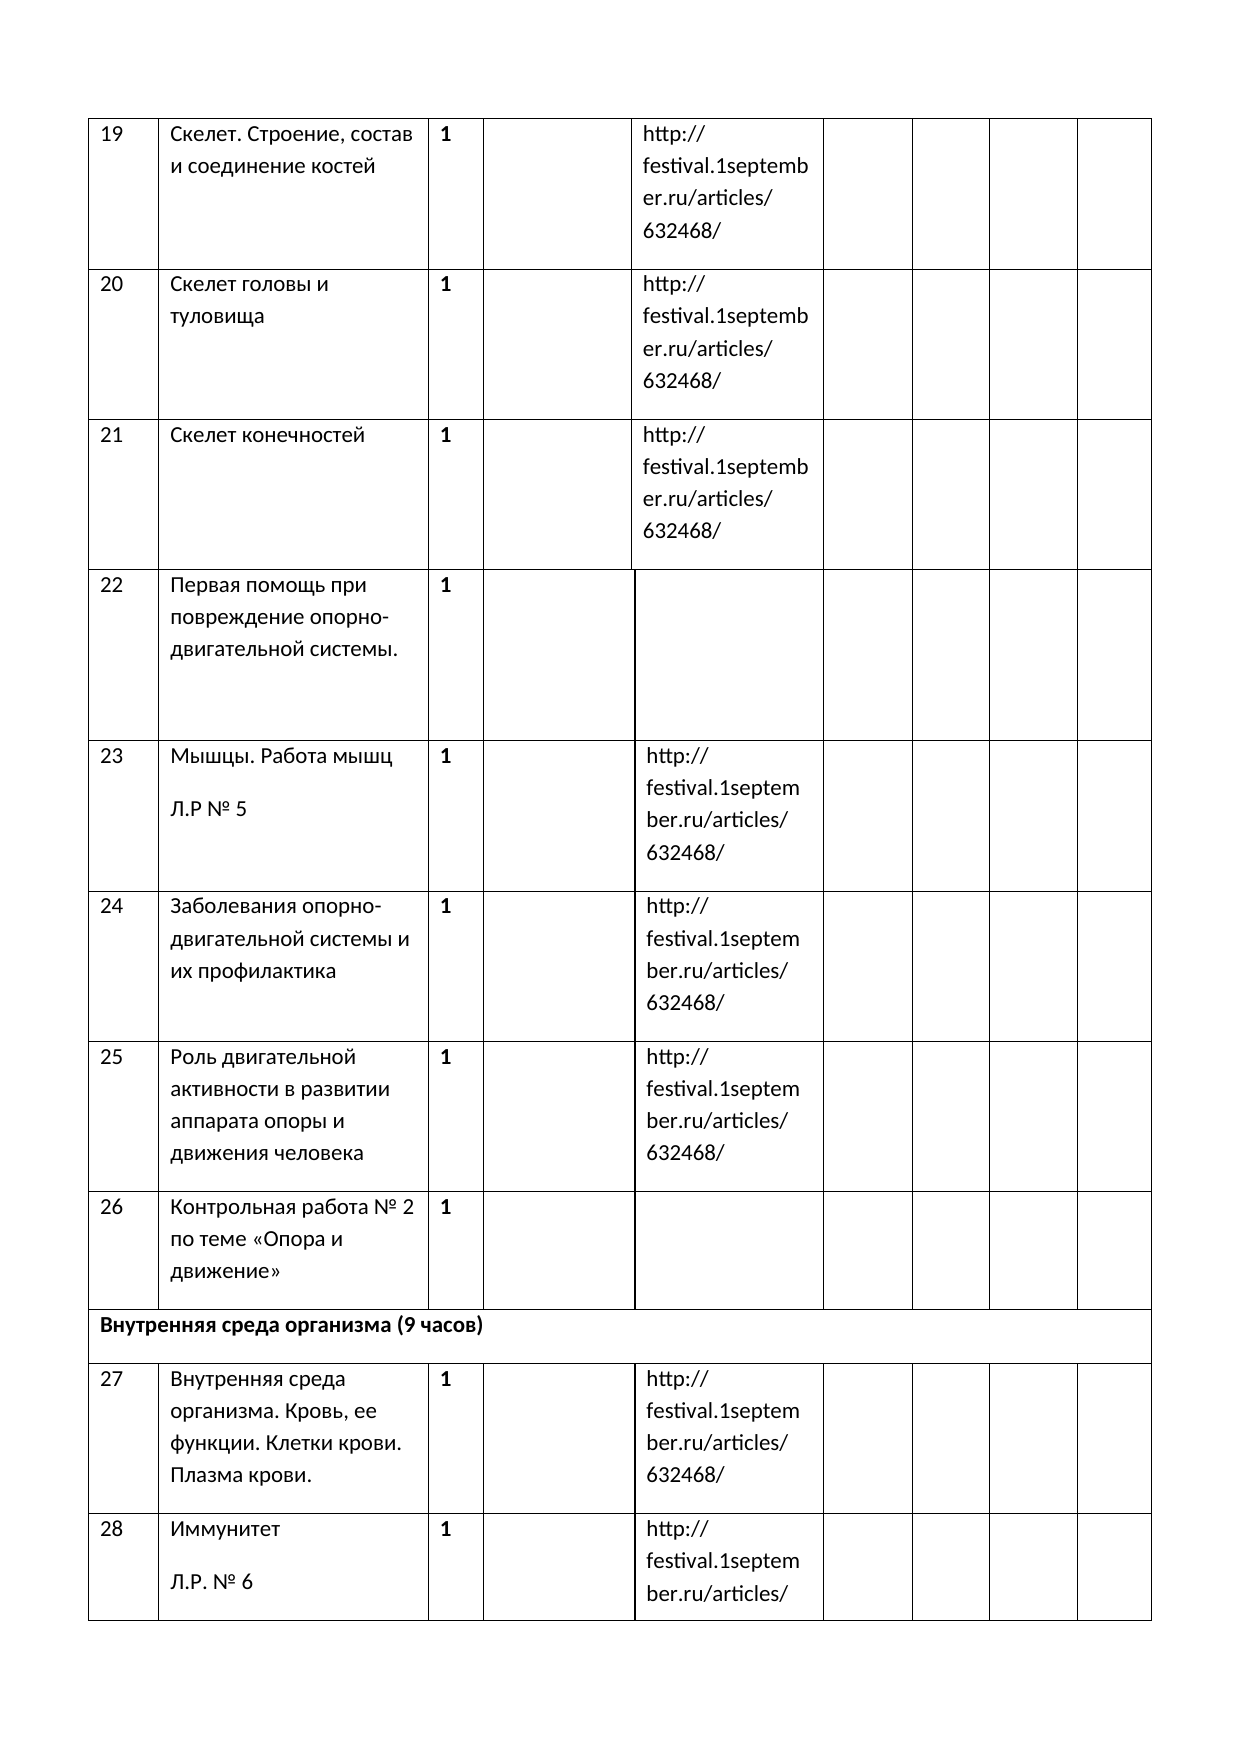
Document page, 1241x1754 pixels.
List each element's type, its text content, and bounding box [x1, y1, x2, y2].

table_cell [1078, 1042, 1151, 1191]
table_cell [484, 420, 631, 569]
table_cell Скелет конечностей [159, 420, 428, 569]
table_cell [636, 1192, 823, 1309]
table_cell Роль двигательной активности в развитии аппарата опоры и движения человека [159, 1042, 428, 1191]
table_cell [1078, 270, 1151, 419]
table_cell [1078, 1364, 1151, 1513]
table_cell [824, 1514, 912, 1620]
table_cell 26 [89, 1192, 158, 1309]
table_cell [824, 1042, 912, 1191]
table_cell Внутренняя среда организма. Кровь, ее функции. Клетки крови. Плазма крови. [159, 1364, 428, 1513]
table_cell [913, 119, 989, 268]
table_cell Заболевания опорно-двигательной системы и их профилактика [159, 892, 428, 1041]
table_cell [913, 570, 989, 740]
table_cell [824, 270, 912, 419]
table_cell 1 [429, 570, 483, 740]
table_cell [484, 1192, 634, 1309]
table_cell [1078, 892, 1151, 1041]
table_cell http://festival.1september.ru/articles/632468/ [636, 892, 823, 1041]
table_cell 1 [429, 1364, 483, 1513]
table_cell [484, 270, 631, 419]
table_cell [824, 119, 912, 268]
table_cell [1078, 1514, 1151, 1620]
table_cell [636, 1364, 823, 1513]
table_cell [632, 270, 823, 419]
table_cell [824, 741, 912, 891]
table_cell [913, 420, 989, 569]
table_cell Внутренняя среда организма (9 часов) [89, 1310, 1151, 1363]
table_cell [913, 1042, 989, 1191]
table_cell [636, 1514, 823, 1620]
table_cell [1078, 570, 1151, 740]
table_cell Мышцы. Работа мышц Л.Р № 5 [159, 741, 428, 891]
table_cell 1 [429, 1514, 483, 1620]
table_cell 1 [429, 892, 483, 1041]
table_cell [636, 570, 823, 740]
table_cell [990, 570, 1077, 740]
table_cell [990, 1364, 1077, 1513]
table_cell Первая помощь при повреждение опорно- двигательной системы. [159, 570, 428, 740]
table_cell [824, 1364, 912, 1513]
table_cell 1 [429, 1192, 483, 1309]
table_cell Иммунитет Л.Р. № 6 [159, 1514, 428, 1620]
table_cell 19 [89, 119, 158, 268]
table_cell [990, 1042, 1077, 1191]
table_cell [913, 1364, 989, 1513]
table_cell [484, 1514, 634, 1620]
table_cell [1078, 741, 1151, 891]
table_cell Скелет. Строение, состав и соединение костей [159, 119, 428, 268]
table_cell http://festival.1september.ru/articles/632468/ [636, 1042, 823, 1191]
table_cell [990, 420, 1077, 569]
table_cell [824, 570, 912, 740]
table_cell 1 [429, 420, 483, 569]
table_cell [1078, 1192, 1151, 1309]
table_cell [484, 1364, 634, 1513]
table_cell [484, 1042, 634, 1191]
table_cell [990, 119, 1077, 268]
table_cell 22 [89, 570, 158, 740]
table_cell [990, 892, 1077, 1041]
table_cell 1 [429, 741, 483, 891]
table_cell [913, 892, 989, 1041]
table_cell 20 [89, 270, 158, 419]
table_cell [913, 1514, 989, 1620]
table_cell [484, 741, 634, 891]
table_cell [913, 741, 989, 891]
table_cell [484, 119, 631, 268]
table_cell 1 [429, 1042, 483, 1191]
table_cell [824, 1192, 912, 1309]
table_cell 24 [89, 892, 158, 1041]
table_cell [824, 892, 912, 1041]
table_cell http://festival.1september.ru/articles/632468/ [632, 420, 823, 569]
table_cell [484, 892, 634, 1041]
table_cell [824, 420, 912, 569]
table_cell 1 [429, 119, 483, 268]
table_cell [1078, 420, 1151, 569]
table_cell 23 [89, 741, 158, 891]
table_cell Скелет головы и туловища [159, 270, 428, 419]
table_cell 28 [89, 1514, 158, 1620]
table_cell 1 [429, 270, 483, 419]
table_cell Контрольная работа № 2 по теме «Опора и движение» [159, 1192, 428, 1309]
table_cell [990, 270, 1077, 419]
table_cell [990, 1192, 1077, 1309]
table_cell [990, 741, 1077, 891]
table_cell http://festival.1september.ru/articles/632468/ [636, 741, 823, 891]
table_cell [990, 1514, 1077, 1620]
table_cell 21 [89, 420, 158, 569]
table_cell [1078, 119, 1151, 268]
table_cell 27 [89, 1364, 158, 1513]
table_cell [913, 1192, 989, 1309]
table_cell 25 [89, 1042, 158, 1191]
table_cell [913, 270, 989, 419]
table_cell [632, 119, 823, 268]
table_cell [484, 570, 634, 740]
